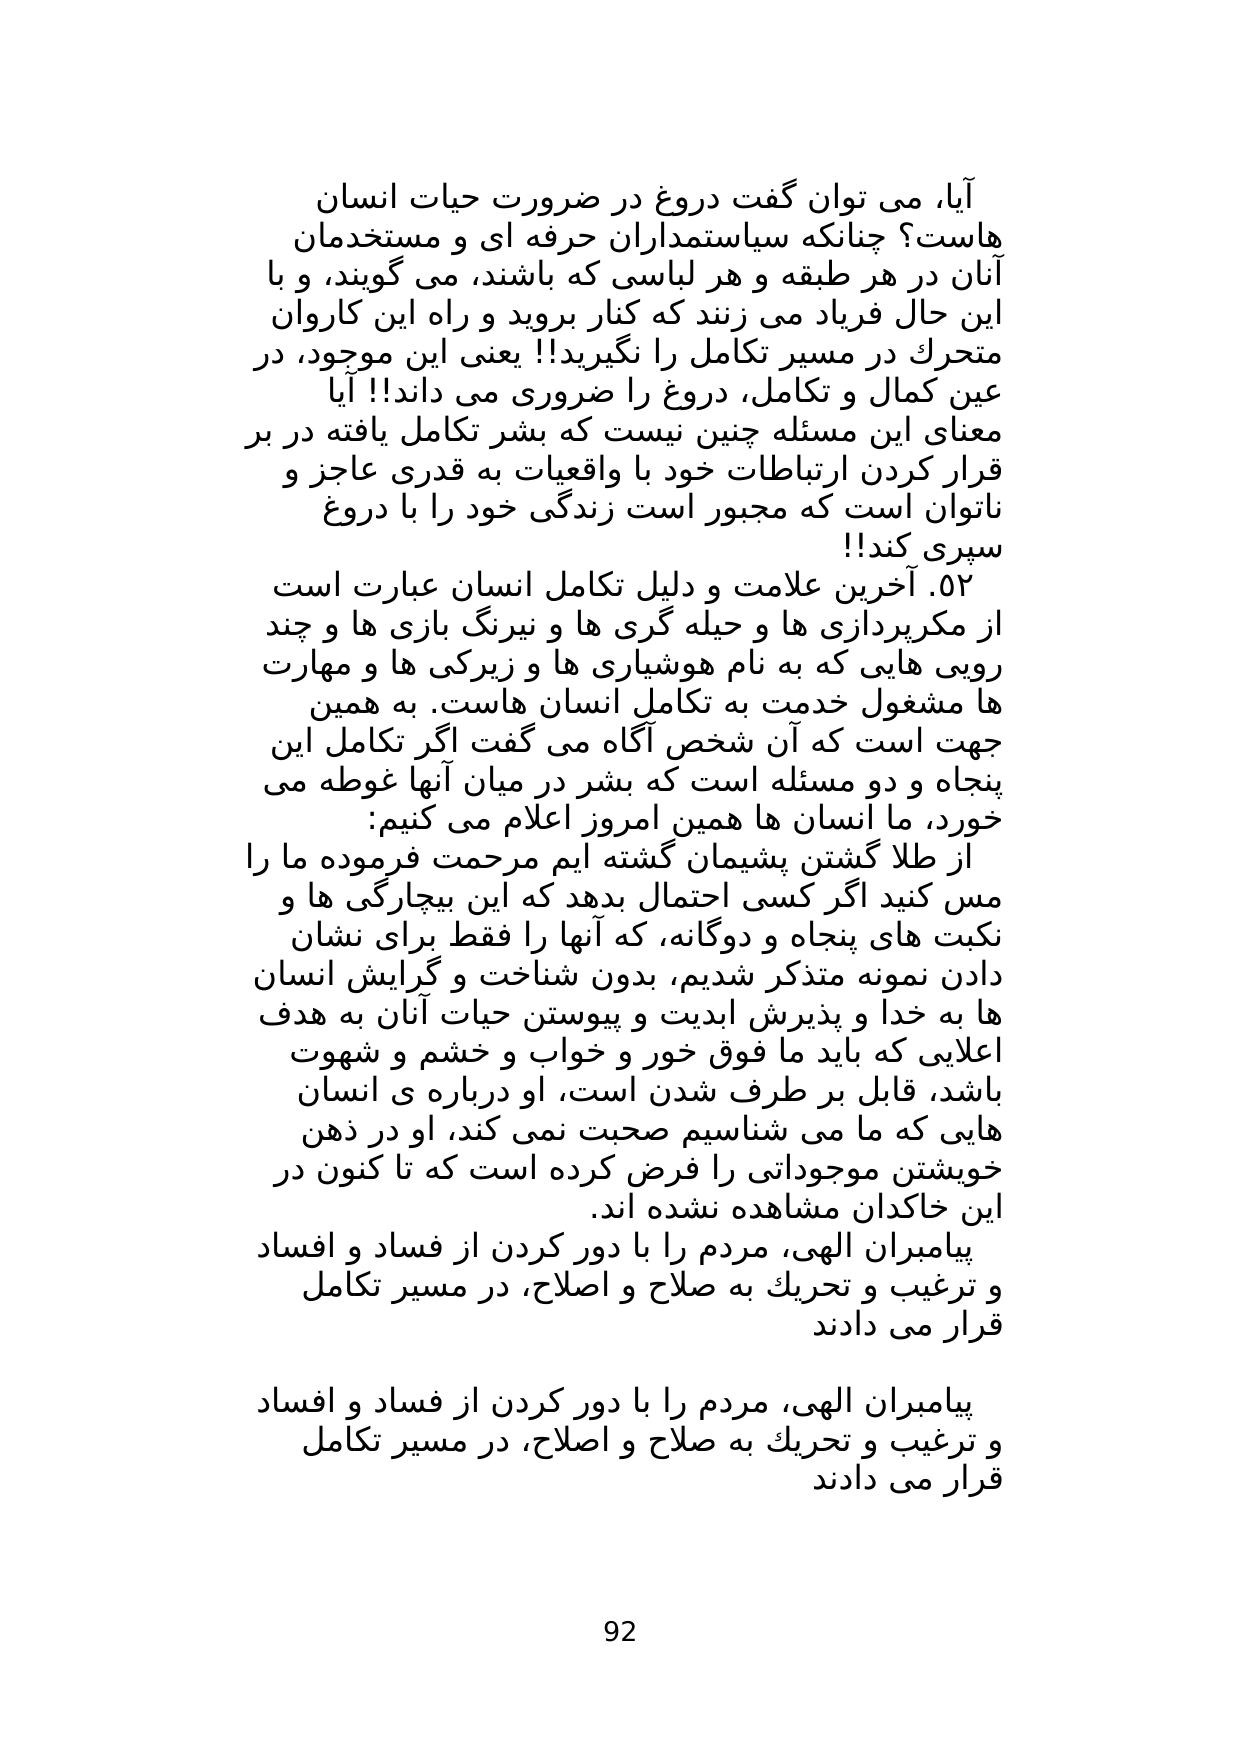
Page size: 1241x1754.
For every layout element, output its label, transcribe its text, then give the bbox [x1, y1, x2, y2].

text پيامبران الهى، مردم را با دور كردن از فساد و افساد و ترغيب و تحريك به صلاح و اصلاح، در مسير تكامل قرار مى دادند [236, 1226, 1004, 1343]
text پيامبران الهى، مردم را با دور كردن از فساد و افساد و ترغيب و تحريك به صلاح و اصلاح، در مسير تكامل قرار مى دادند [236, 1381, 1004, 1498]
text از طلا گشتن پشيمان گشته ايم مرحمت فرموده ما را مس كنيد اگر كسى احتمال بدهد كه اين بيچارگى ها و نكبت هاى پنجاه و دوگانه، كه آنها را فقط براى نشان دادن نمونه متذكر شديم، بدون شناخت و گرايش انسان ها به خدا و پذيرش ابديت و پيوستن حيات آنان به هدف اعلايى كه بايد ما فوق خور و خواب و خشم و شهوت باشد، قابل بر طرف شدن است، او درباره ى انسان هايى كه ما مى شناسيم صحبت نمى كند، او در ذهن خويشتن موجوداتى را فرض كرده است كه تا كنون در اين خاكدان مشاهده نشده اند. [236, 838, 1004, 1226]
text ٥٢. آخرين علامت و دليل تكامل انسان عبارت است از مكرپردازى ها و حيله گرى ها و نيرنگ بازى ها و چند رويى هايى كه به نام هوشيارى ها و زيركى ها و مهارت ها مشغول خدمت به تكامل انسان هاست. به همين جهت است كه آن شخص آگاه مى گفت اگر تكامل اين پنجاه و دو مسئله است كه بشر در ميان آنها غوطه مى خورد، ما انسان ها همين امروز اعلام مى كنيم: [236, 566, 1004, 838]
text آيا، مى توان گفت دروغ در ضرورت حيات انسان هاست؟ چنانكه سياستمداران حرفه اى و مستخدمان آنان در هر طبقه و هر لباسى كه باشند، مى گويند، و با اين حال فرياد مى زنند كه كنار برويد و راه اين كاروان متحرك در مسير تكامل را نگيريد!! يعنى اين موجود، در عين كمال و تكامل، دروغ را ضرورى مى داند!! آيا معناى اين مسئله چنين نيست كه بشر تكامل يافته در بر قرار كردن ارتباطات خود با واقعيات به قدرى عاجز و ناتوان است كه مجبور است زندگى خود را با دروغ سپرى كند!! [236, 177, 1004, 566]
